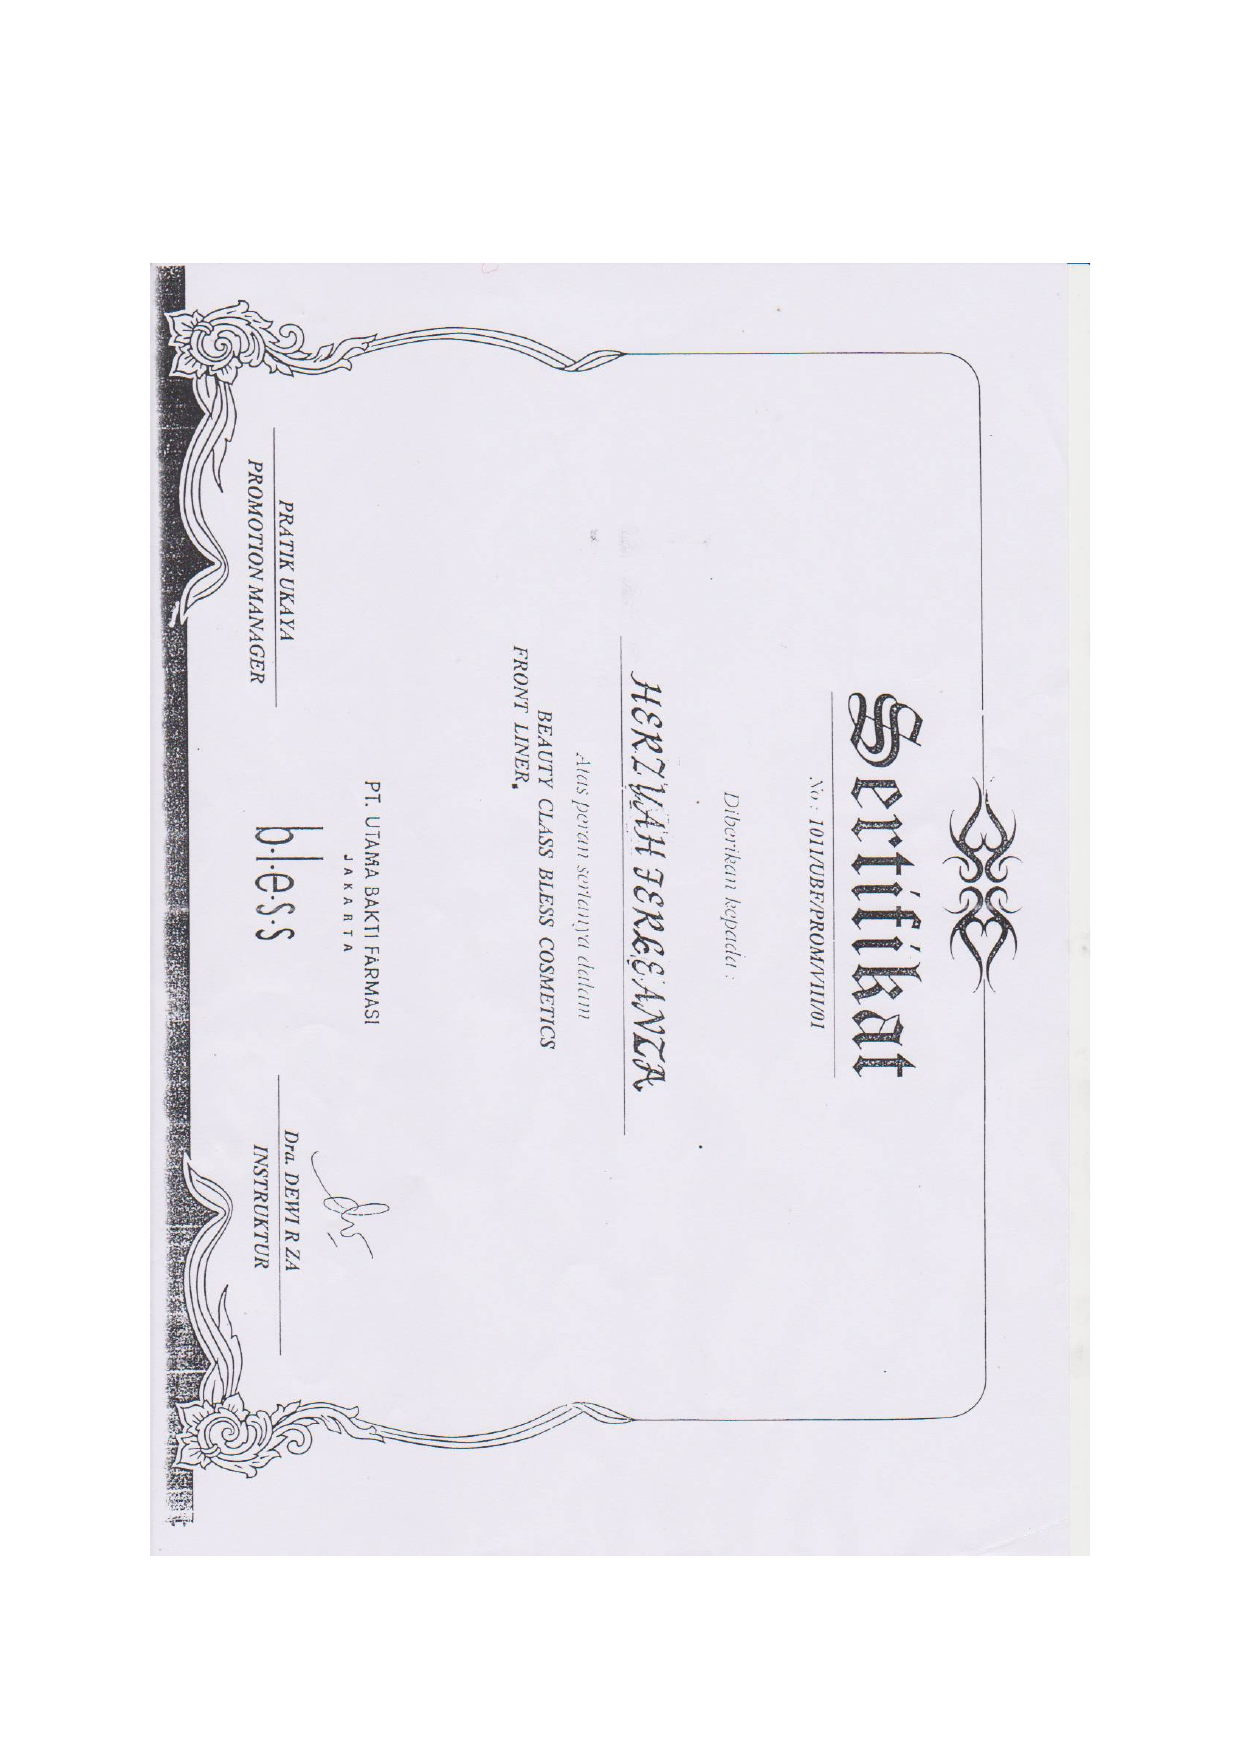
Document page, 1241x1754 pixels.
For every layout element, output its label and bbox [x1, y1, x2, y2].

picture [150, 263, 1091, 1556]
